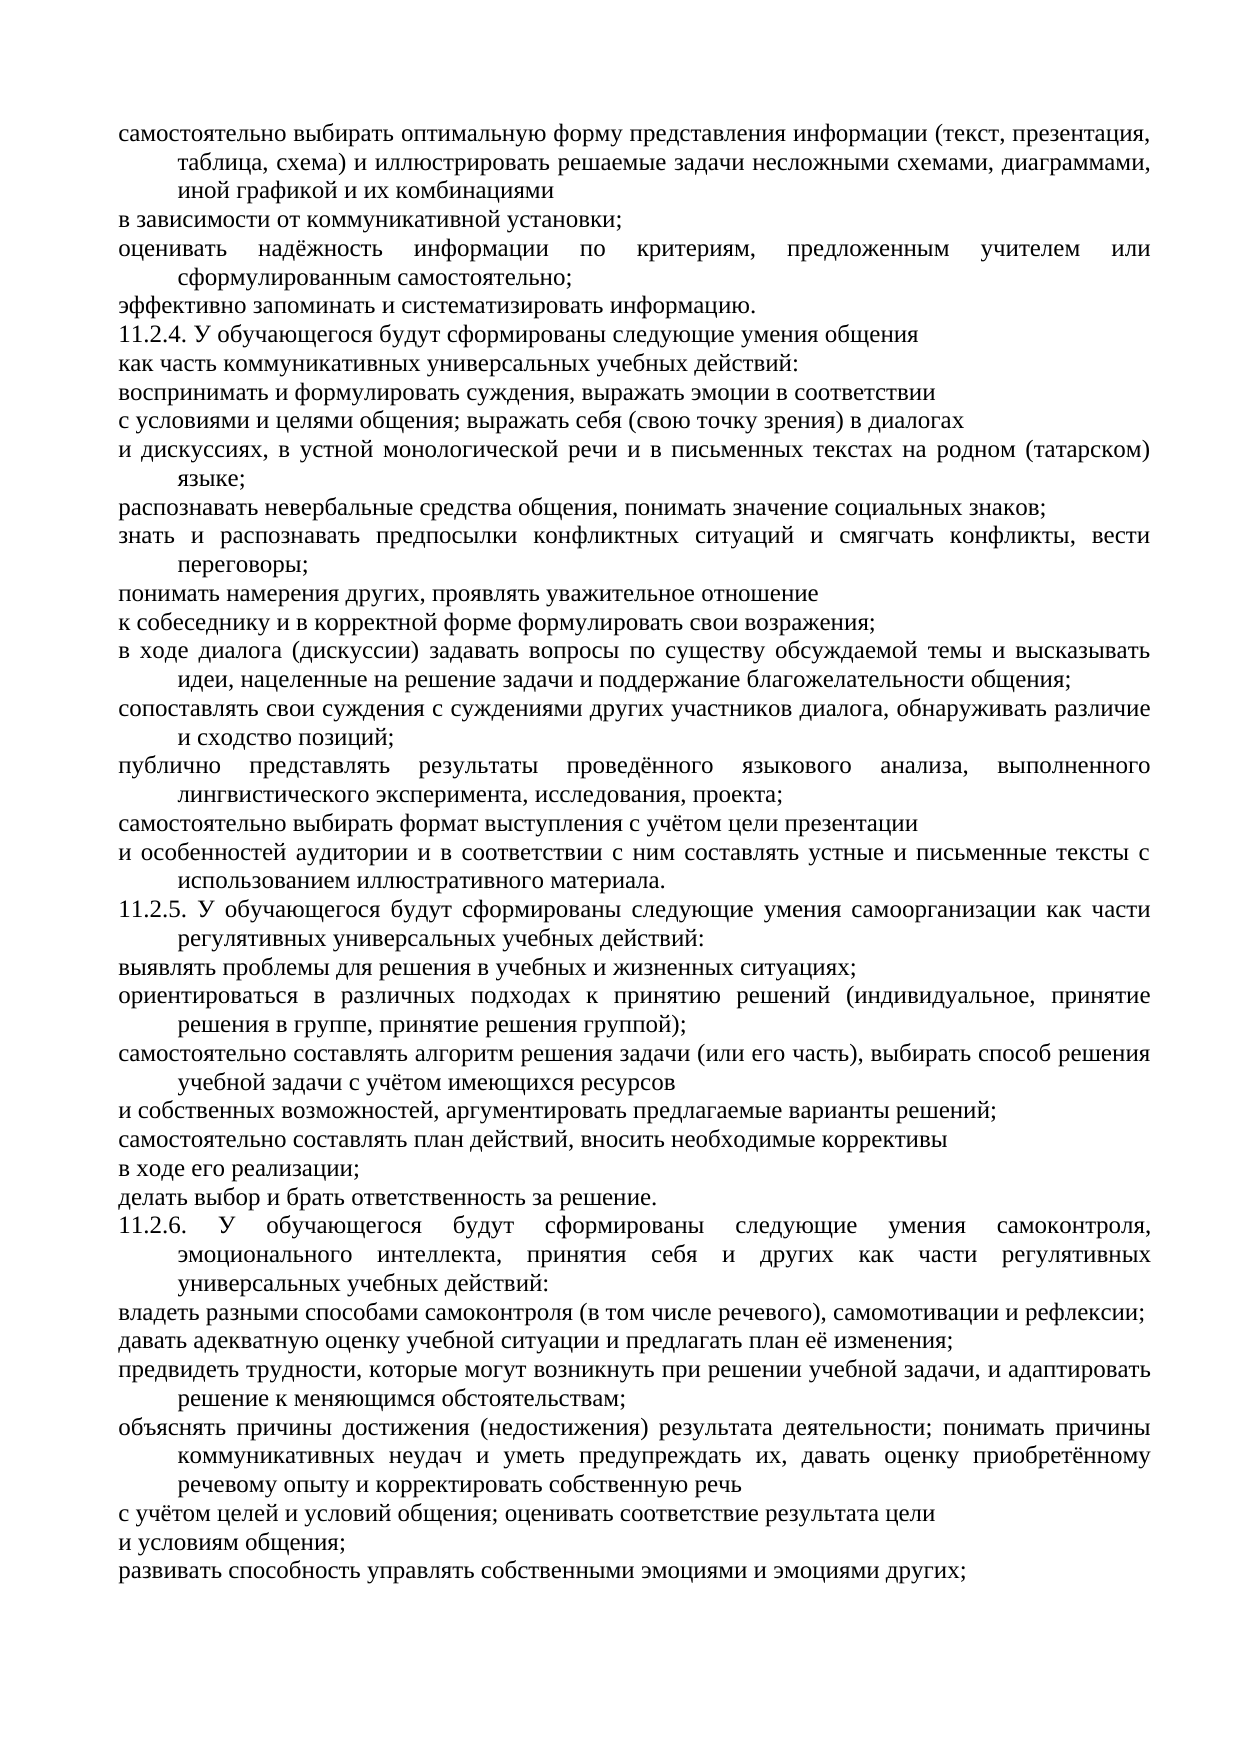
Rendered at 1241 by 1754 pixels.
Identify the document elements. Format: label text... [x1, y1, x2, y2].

text самостоятельно выбирать формат выступления с учётом цели презентации [118, 808, 1152, 837]
text с условиями и целями общения; выражать себя (свою точку зрения) в диалогах [118, 406, 1152, 434]
text знать и распознавать предпосылки конфликтных ситуаций и смягчать конфликты, вести переговоры; [118, 521, 1152, 578]
text понимать намерения других, проявлять уважительное отношение [118, 578, 1152, 607]
text и дискуссиях, в устной монологической речи и в письменных текстах на родном (татарском) языке; [118, 434, 1152, 492]
text давать адекватную оценку учебной ситуации и предлагать план её изменения; [118, 1326, 1152, 1354]
text в ходе его реализации; [118, 1153, 1152, 1182]
text самостоятельно выбирать оптимальную форму представления информации (текст, презентация, таблица, схема) и иллюстрировать решаемые задачи несложными схемами, диаграммами, иной графикой и их комбинациями [118, 118, 1152, 204]
text с учётом целей и условий общения; оценивать соответствие результата цели [118, 1498, 1152, 1527]
text развивать способность управлять собственными эмоциями и эмоциями других; [118, 1556, 1152, 1584]
text и особенностей аудитории и в соответствии с ним составлять устные и письменные тексты с использованием иллюстративного материала. [118, 837, 1152, 894]
text сопоставлять свои суждения с суждениями других участников диалога, обнаруживать различие и сходство позиций; [118, 693, 1152, 751]
text воспринимать и формулировать суждения, выражать эмоции в соответствии [118, 377, 1152, 406]
text публично представлять результаты проведённого языкового анализа, выполненного лингвистического эксперимента, исследования, проекта; [118, 751, 1152, 808]
text выявлять проблемы для решения в учебных и жизненных ситуациях; [118, 952, 1152, 981]
text ориентироваться в различных подходах к принятию решений (индивидуальное, принятие решения в группе, принятие решения группой); [118, 981, 1152, 1038]
text эффективно запоминать и систематизировать информацию. [118, 291, 1152, 319]
text 11.2.5. У обучающегося будут сформированы следующие умения самоорганизации как части регулятивных универсальных учебных действий: [118, 894, 1152, 952]
text как часть коммуникативных универсальных учебных действий: [118, 348, 1152, 377]
text владеть разными способами самоконтроля (в том числе речевого), самомотивации и рефлексии; [118, 1297, 1152, 1326]
text 11.2.6. У обучающегося будут сформированы следующие умения самоконтроля, эмоционального интеллекта, принятия себя и других как части регулятивных универсальных учебных действий: [118, 1211, 1152, 1297]
text делать выбор и брать ответственность за решение. [118, 1182, 1152, 1211]
text в зависимости от коммуникативной установки; [118, 204, 1152, 233]
text и собственных возможностей, аргументировать предлагаемые варианты решений; [118, 1096, 1152, 1124]
text предвидеть трудности, которые могут возникнуть при решении учебной задачи, и адаптировать решение к меняющимся обстоятельствам; [118, 1354, 1152, 1412]
text к собеседнику и в корректной форме формулировать свои возражения; [118, 607, 1152, 636]
text в ходе диалога (дискуссии) задавать вопросы по существу обсуждаемой темы и высказывать идеи, нацеленные на решение задачи и поддержание благожелательности общения; [118, 636, 1152, 693]
text распознавать невербальные средства общения, понимать значение социальных знаков; [118, 492, 1152, 521]
text самостоятельно составлять план действий, вносить необходимые коррективы [118, 1124, 1152, 1153]
text оценивать надёжность информации по критериям, предложенным учителем или сформулированным самостоятельно; [118, 233, 1152, 291]
text объяснять причины достижения (недостижения) результата деятельности; понимать причины коммуникативных неудач и уметь предупреждать их, давать оценку приобретённому речевому опыту и корректировать собственную речь [118, 1412, 1152, 1498]
text и условиям общения; [118, 1527, 1152, 1556]
text 11.2.4. У обучающегося будут сформированы следующие умения общения [118, 319, 1152, 348]
text самостоятельно составлять алгоритм решения задачи (или его часть), выбирать способ решения учебной задачи с учётом имеющихся ресурсов [118, 1038, 1152, 1096]
